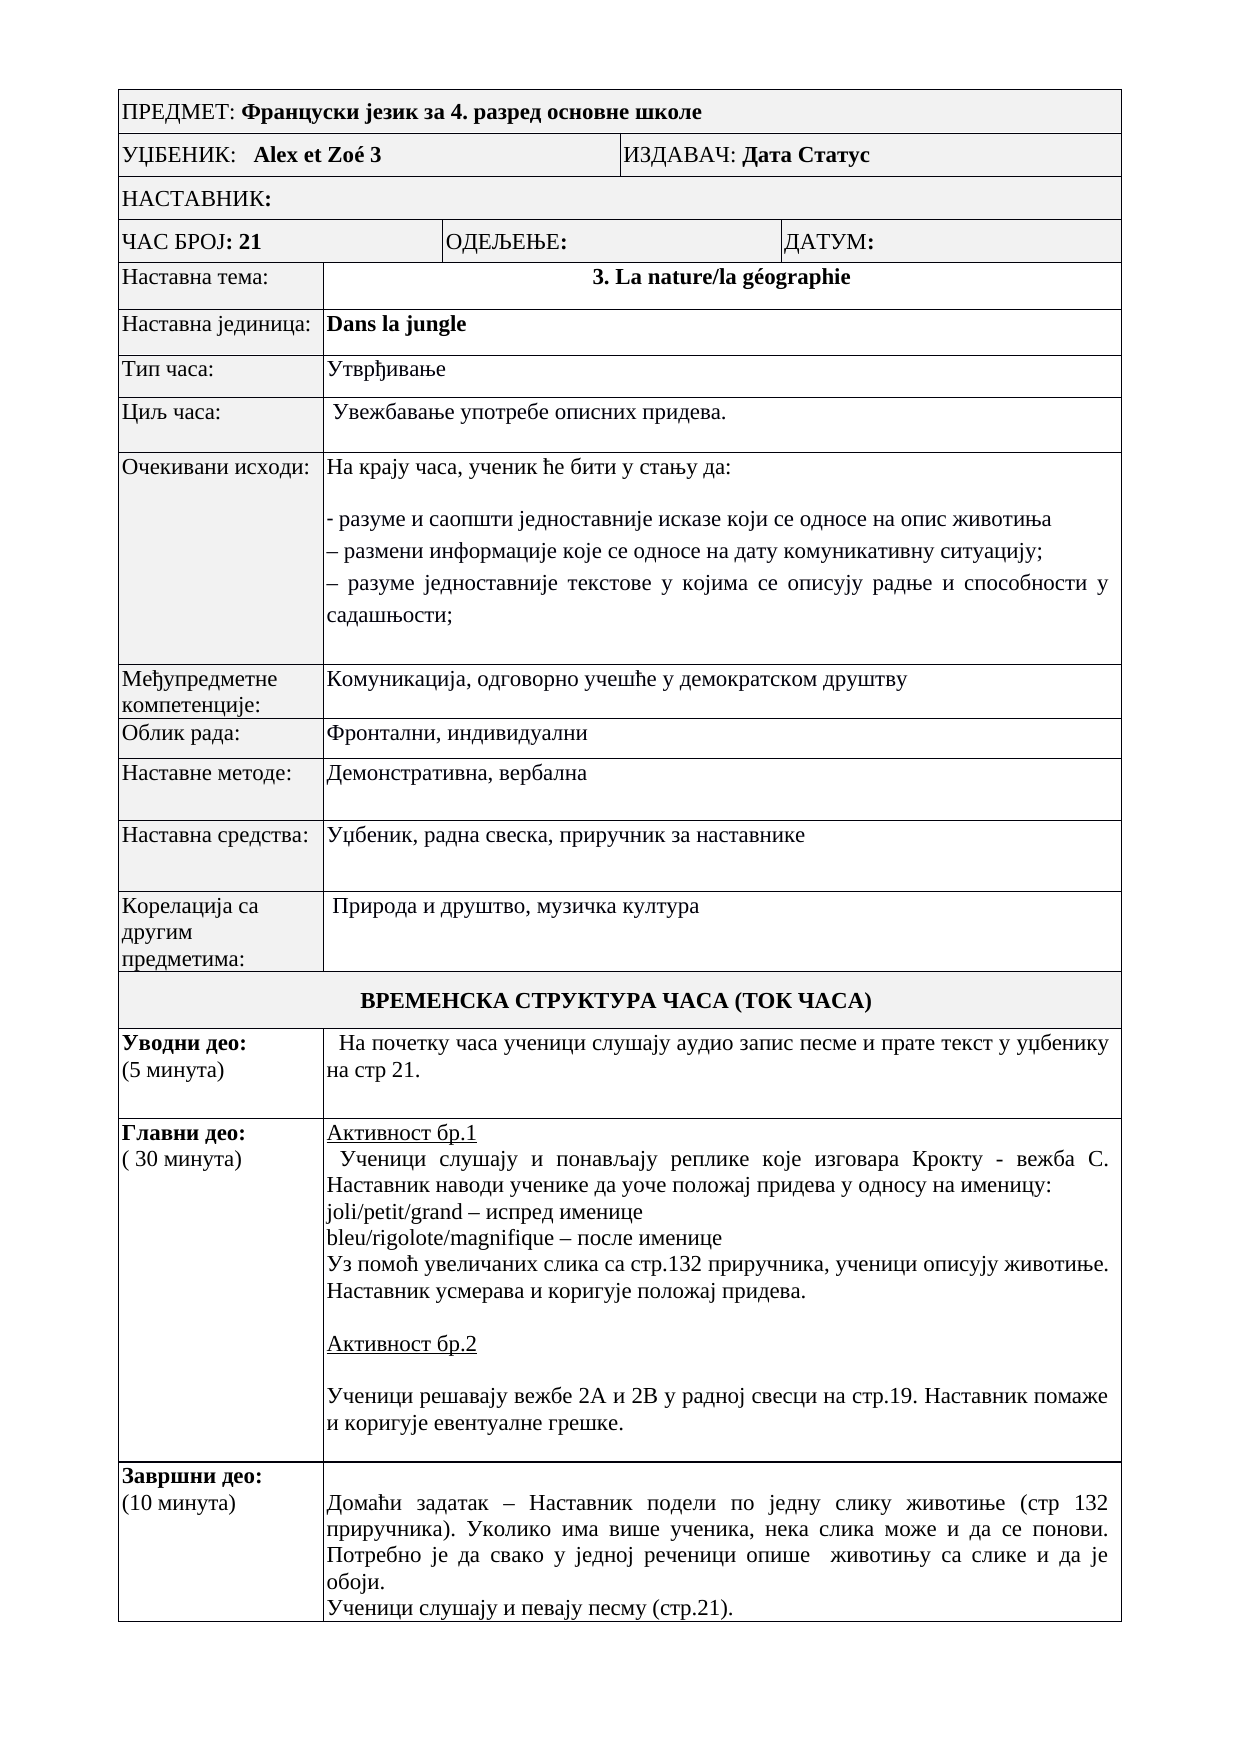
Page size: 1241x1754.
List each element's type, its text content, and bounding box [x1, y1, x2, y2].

table_cell Наставна тема: [119, 263, 323, 309]
table_cell Фронтални, индивидуални [324, 719, 1121, 758]
table_cell Наставна средства: [119, 821, 323, 891]
table_header ПРЕДМЕТ: Француски језик за 4. разред основне школе [119, 90, 1121, 132]
table_cell На почетку часа ученици слушају аудио запис песме и прате текст у уџбенику на стр 21. [324, 1029, 1121, 1118]
table_cell ИЗДАВАЧ: Дата Статус [621, 134, 1121, 176]
table_cell Наставна јединица: [119, 310, 323, 354]
table_cell ВРЕМЕНСКА СТРУКТУРА ЧАСА (ТОК ЧАСА) [119, 972, 1121, 1028]
table_cell Природа и друштво, музичка култура [324, 892, 1121, 971]
table_cell Уџбеник, радна свеска, приручник за наставнике [324, 821, 1121, 891]
table_cell Увежбавање употребе описних придева. [324, 398, 1121, 452]
table_cell Облик рада: [119, 719, 323, 758]
table_cell Уводни део: (5 минута) [119, 1029, 323, 1118]
table_cell Корелација са другим предметима: [119, 892, 323, 971]
table_cell Тип часа: [119, 356, 323, 397]
table_cell ЧАС БРОЈ: 21 [119, 220, 442, 262]
table_cell Dans la jungle [324, 310, 1121, 354]
table_cell Циљ часа: [119, 398, 323, 452]
table_cell Демонстративна, вербална [324, 759, 1121, 820]
table_cell ОДЕЉЕЊЕ: [443, 220, 781, 262]
table_cell Очекивани исходи: [119, 453, 323, 664]
table_cell Наставне методе: [119, 759, 323, 820]
table_cell Комуникација, одговорно учешће у демократском друштву [324, 665, 1121, 718]
table_cell УЏБЕНИК: Alex et Zoé 3 [119, 134, 620, 176]
table_cell 3. La nature/la géographie [324, 263, 1121, 309]
table_cell ДАТУМ: [782, 220, 1121, 262]
table_cell Домаћи задатак – Наставник подели по једну слику животиње (стр 132 приручника). Уколико има више ученика, нека слика може и да се понови. Потребно је да свако у једној реченици опише животињу са слике и да је обоји. Ученици слушају и певају песму (стр.21). [324, 1463, 1121, 1621]
table_cell Главни део: ( 30 минута) [119, 1119, 323, 1461]
table_cell Међупредметне компетенције: [119, 665, 323, 718]
table_cell На крају часа, ученик ће бити у стању да: - разуме и саопшти једноставније исказе који се односе на опис животиња – размени информације које се односе на дату комуникативну ситуацију; – разуме једноставније текстове у којима се описују радње и способности у садашњости; [324, 453, 1121, 664]
table_cell НАСТАВНИК: [119, 177, 1121, 219]
table_cell Активност бр.1 Ученици слушају и понављају реплике које изговара Крокту - вежба С. Наставник наводи ученике да уоче положај придева у односу на именицу: joli/petit/grand – испред именице bleu/rigolote/magnifique – после именице Уз помоћ увеличаних слика са стр.132 приручника, ученици описују животиње. Наставник усмерава и коригује положај придева. Активност бр.2 Ученици решавају вежбе 2А и 2В у радној свесци на стр.19. Наставник помаже и коригује евентуалне грешке. [324, 1119, 1121, 1461]
table_cell Утврђивање [324, 356, 1121, 397]
table_cell Завршни део: (10 минута) [119, 1463, 323, 1621]
